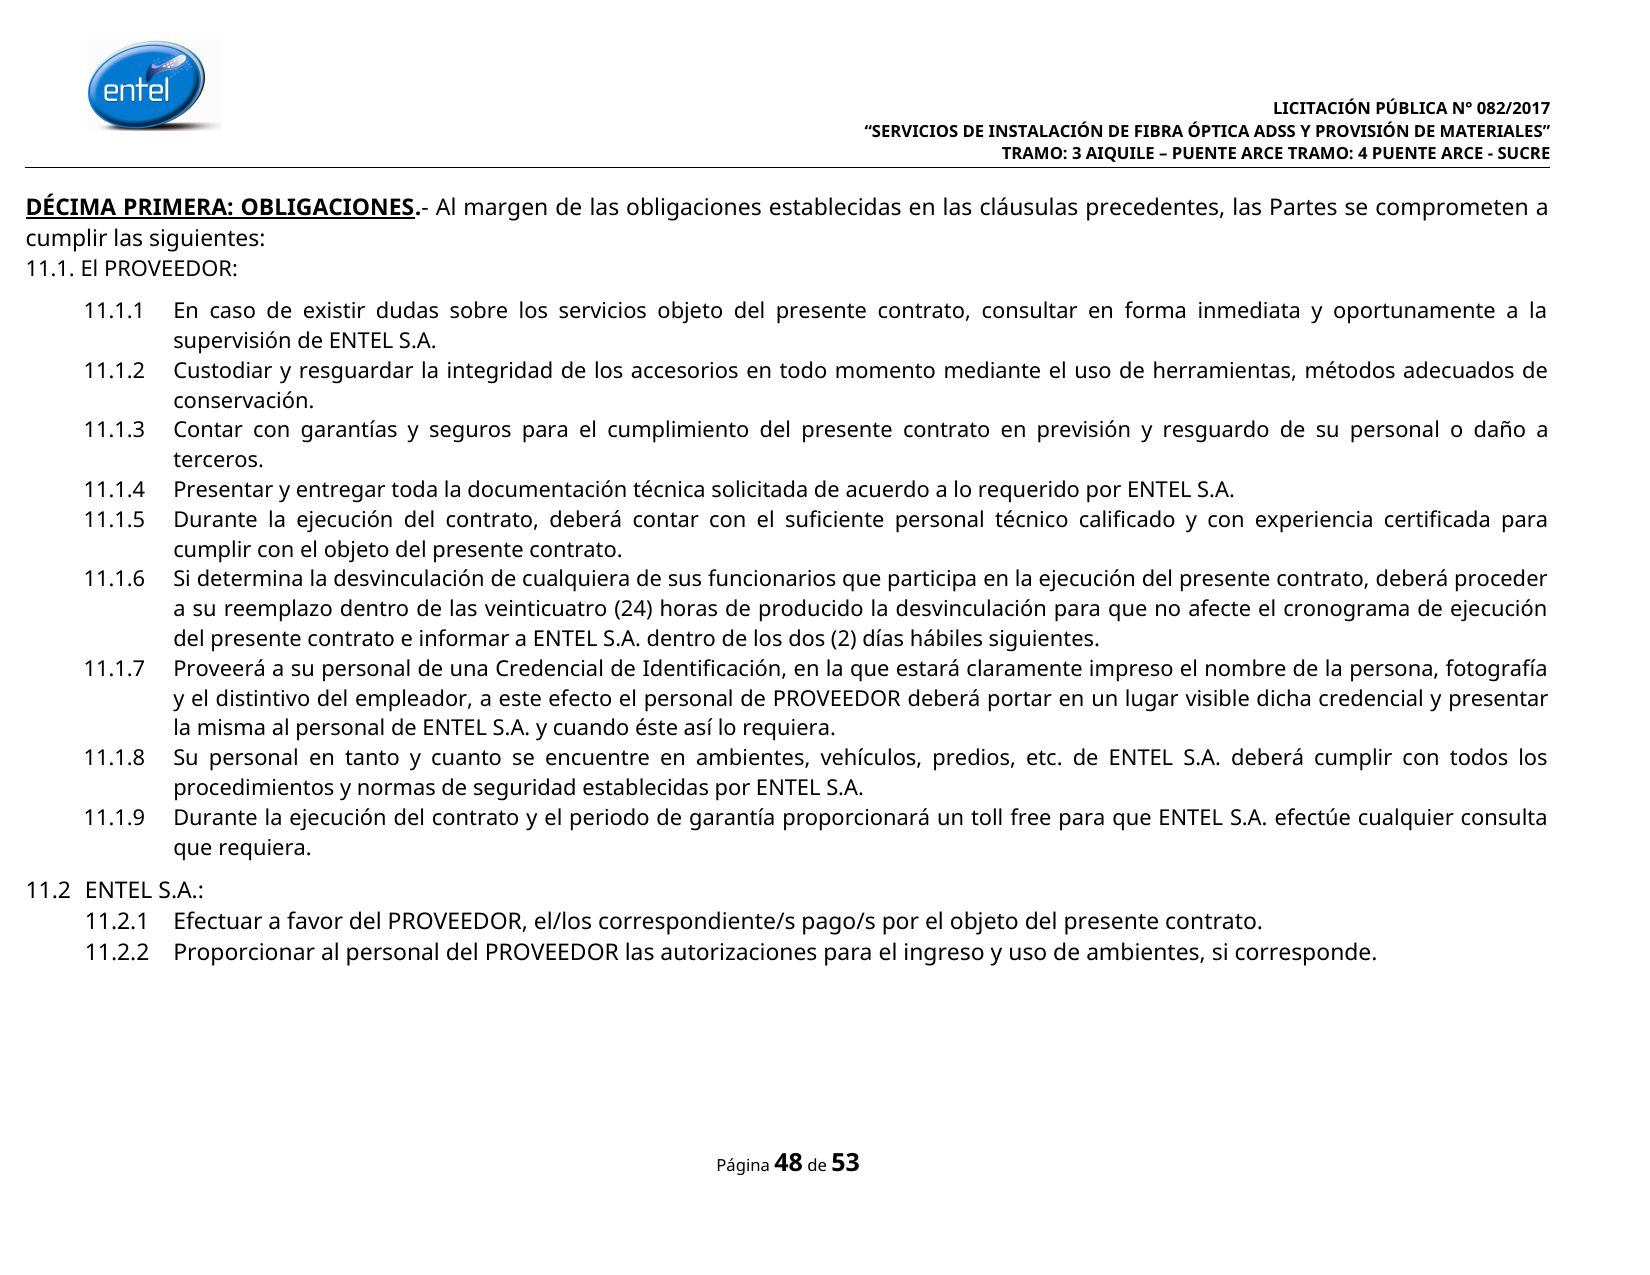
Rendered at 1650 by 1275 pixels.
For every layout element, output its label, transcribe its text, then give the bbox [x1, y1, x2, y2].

list En caso de existir dudas sobre los servicios objeto del presente contrato, consultar en forma inmediata y oportunamente a la supervisión de ENTEL S.A. [83, 295, 1550, 355]
list Contar con garantías y seguros para el cumplimiento del presente contrato en previsión y resguardo de su personal o daño a terceros. [83, 414, 1550, 474]
text 11.2 ENTEL S.A.: [25, 874, 1550, 905]
text 11.2.2 Proporcionar al personal del PROVEEDOR las autorizaciones para el ingreso y uso de ambientes, si corresponde. [84, 936, 1550, 968]
list Presentar y entregar toda la documentación técnica solicitada de acuerdo a lo requerido por ENTEL S.A. [83, 474, 1550, 504]
list Proveerá a su personal de una Credencial de Identificación, en la que estará claramente impreso el nombre de la persona, fotografía y el distintivo del empleador, a este efecto el personal de PROVEEDOR deberá portar en un lugar visible dicha credencial y presentar la misma al personal de ENTEL S.A. y cuando éste así lo requiera. [83, 653, 1550, 742]
text 11.2.1 Efectuar a favor del PROVEEDOR, el/los correspondiente/s pago/s por el objeto del presente contrato. [84, 905, 1550, 936]
list Si determina la desvinculación de cualquiera de sus funcionarios que participa en la ejecución del presente contrato, deberá proceder a su reemplazo dentro de las veinticuatro (24) horas de producido la desvinculación para que no afecte el cronograma de ejecución del presente contrato e informar a ENTEL S.A. dentro de los dos (2) días hábiles siguientes. [83, 563, 1550, 653]
list Durante la ejecución del contrato y el periodo de garantía proporcionará un toll free para que ENTEL S.A. efectúe cualquier consulta que requiera. [83, 802, 1550, 861]
picture [87, 39, 223, 131]
text DÉCIMA PRIMERA: OBLIGACIONES.- Al margen de las obligaciones establecidas en las cláusulas precedentes, las Partes se comprometen a cumplir las siguientes: [25, 191, 1550, 253]
list Durante la ejecución del contrato, deberá contar con el suficiente personal técnico calificado y con experiencia certificada para cumplir con el objeto del presente contrato. [83, 504, 1550, 563]
list Custodiar y resguardar la integridad de los accesorios en todo momento mediante el uso de herramientas, métodos adecuados de conservación. [83, 355, 1550, 414]
list Su personal en tanto y cuanto se encuentre en ambientes, vehículos, predios, etc. de ENTEL S.A. deberá cumplir con todos los procedimientos y normas de seguridad establecidas por ENTEL S.A. [83, 742, 1550, 802]
text 11.1. El PROVEEDOR: [25, 253, 1550, 283]
